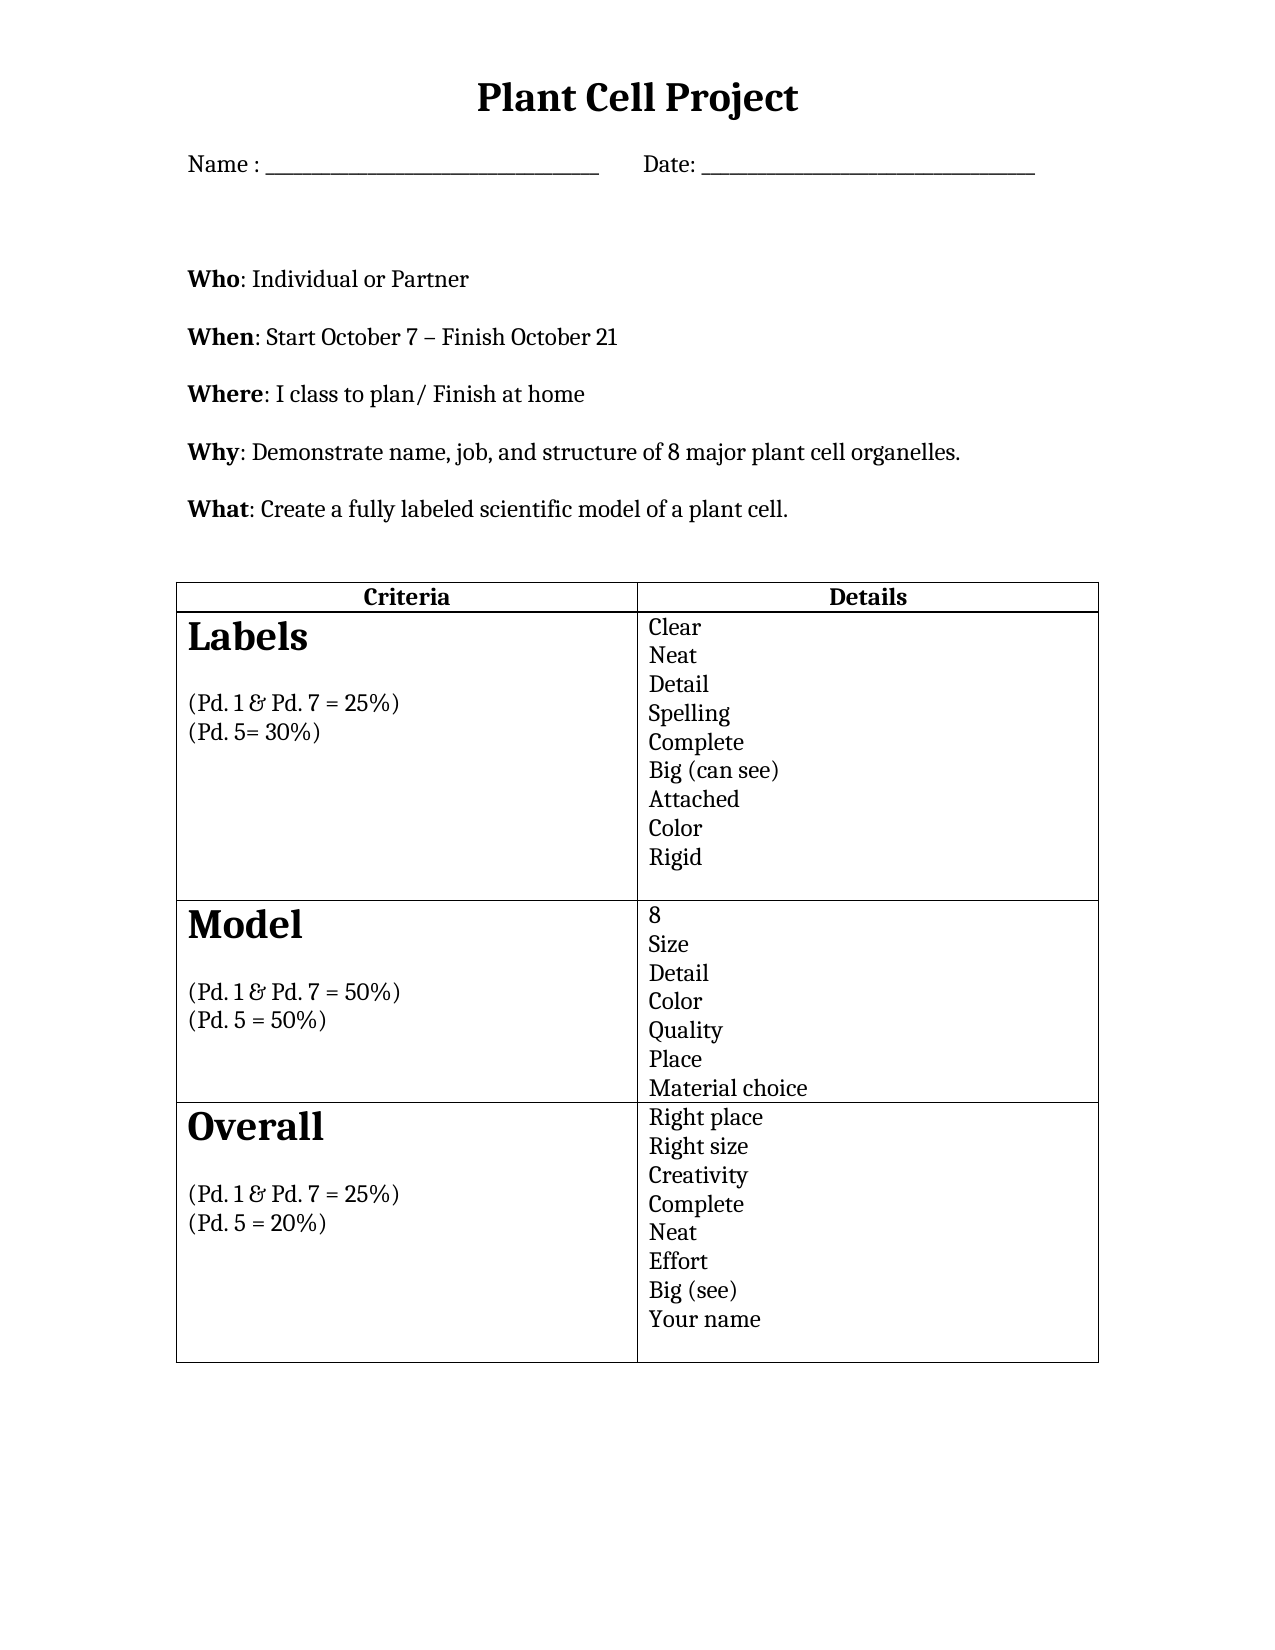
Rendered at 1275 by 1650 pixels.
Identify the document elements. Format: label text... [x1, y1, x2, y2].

text What: Create a fully labeled scientific model of a plant cell. [187, 495, 1087, 524]
table_header Criteria [177, 583, 637, 611]
text Where: I class to plan/ Finish at home [187, 380, 1087, 409]
table_cell Overall (Pd. 1 & Pd. 7 = 25%) (Pd. 5 = 20%) [177, 1103, 637, 1362]
table_cell Labels (Pd. 1 & Pd. 7 = 25%) (Pd. 5= 30%) [177, 613, 637, 900]
table_cell Model (Pd. 1 & Pd. 7 = 50%) (Pd. 5 = 50%) [177, 901, 637, 1102]
table_cell Clear Neat Detail Spelling Complete Big (can see) Attached Color Rigid [638, 613, 1098, 900]
table_header Details [638, 583, 1098, 611]
text Who: Individual or Partner [187, 265, 1087, 294]
text When: Start October 7 – Finish October 21 [187, 323, 1087, 352]
table_cell Right place Right size Creativity Complete Neat Effort Big (see) Your name [638, 1103, 1098, 1362]
text Why: Demonstrate name, job, and structure of 8 major plant cell organelles. [187, 438, 1087, 467]
table_cell 8 Size Detail Color Quality Place Material choice [638, 901, 1098, 1102]
